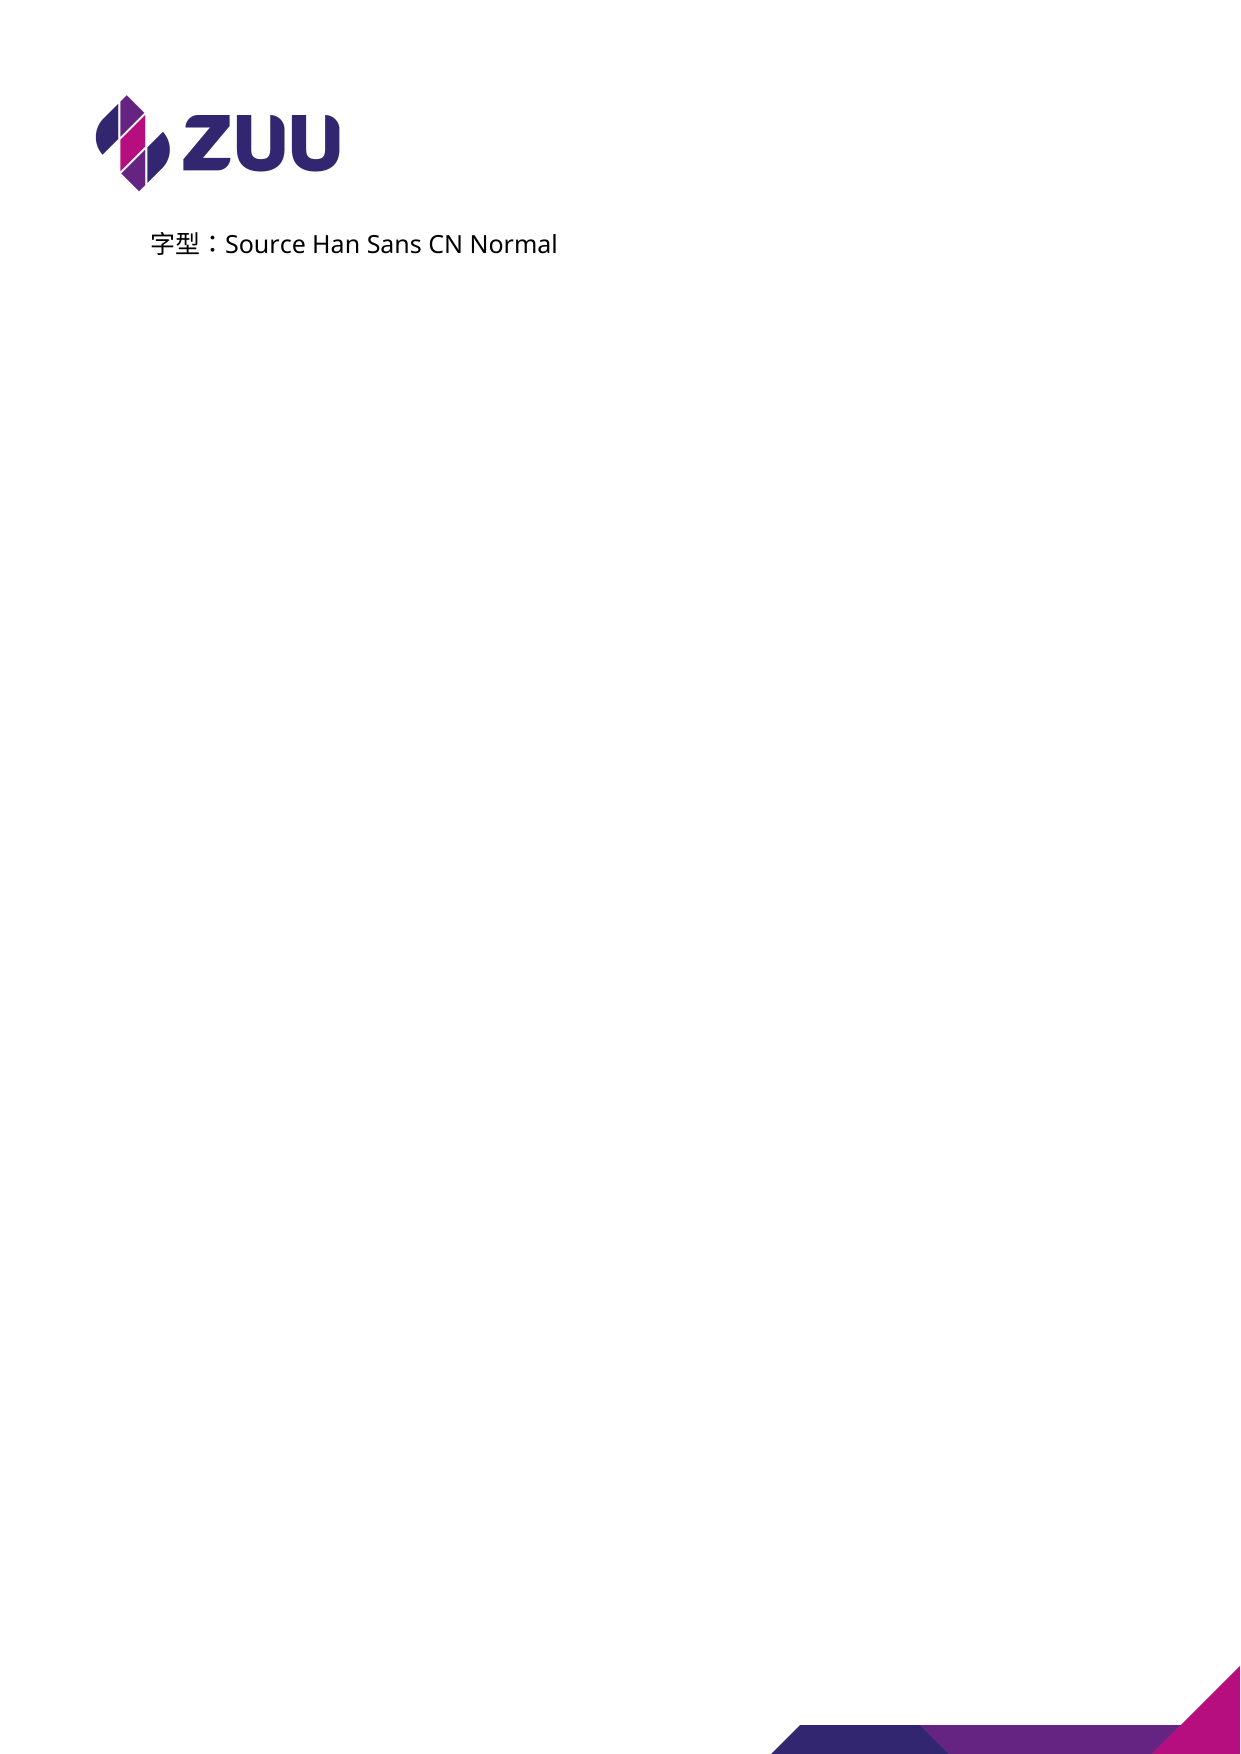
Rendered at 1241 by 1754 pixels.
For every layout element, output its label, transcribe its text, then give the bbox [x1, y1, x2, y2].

picture [0, 0, 1241, 1754]
text 字型：Source Han Sans CN Normal [150, 225, 1090, 261]
